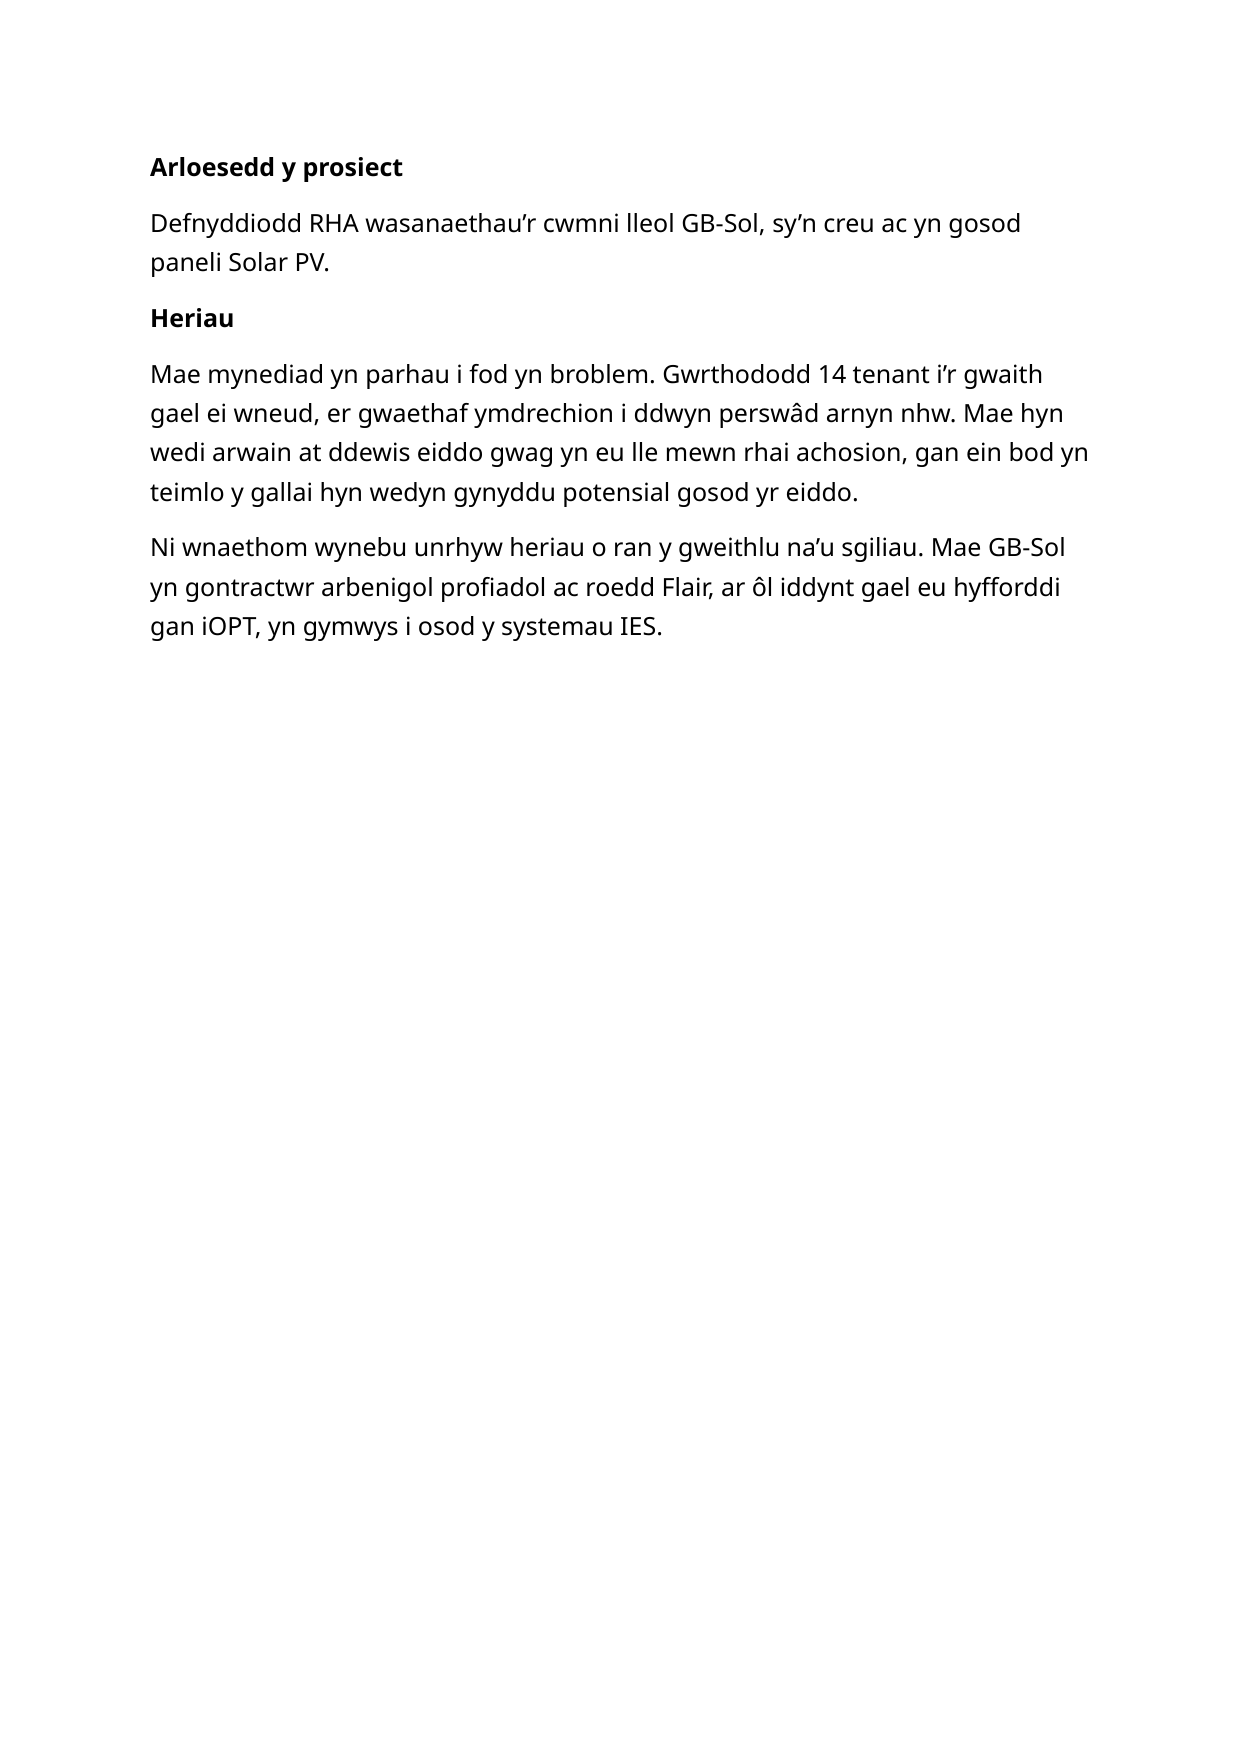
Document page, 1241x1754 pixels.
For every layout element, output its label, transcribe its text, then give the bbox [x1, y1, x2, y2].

text Defnyddiodd RHA wasanaethau’r cwmni lleol GB-Sol, sy’n creu ac yn gosod paneli Solar PV. [150, 206, 1090, 279]
text Heriau [150, 301, 1090, 335]
text Ni wnaethom wynebu unrhyw heriau o ran y gweithlu na’u sgiliau. Mae GB-Sol yn gontractwr arbenigol profiadol ac roedd Flair, ar ôl iddynt gael eu hyfforddi gan iOPT, yn gymwys i osod y systemau IES. [150, 530, 1090, 642]
text Mae mynediad yn parhau i fod yn broblem. Gwrthododd 14 tenant i’r gwaith gael ei wneud, er gwaethaf ymdrechion i ddwyn perswâd arnyn nhw. Mae hyn wedi arwain at ddewis eiddo gwag yn eu lle mewn rhai achosion, gan ein bod yn teimlo y gallai hyn wedyn gynyddu potensial gosod yr eiddo. [150, 357, 1090, 508]
text Arloesedd y prosiect [150, 150, 1090, 184]
